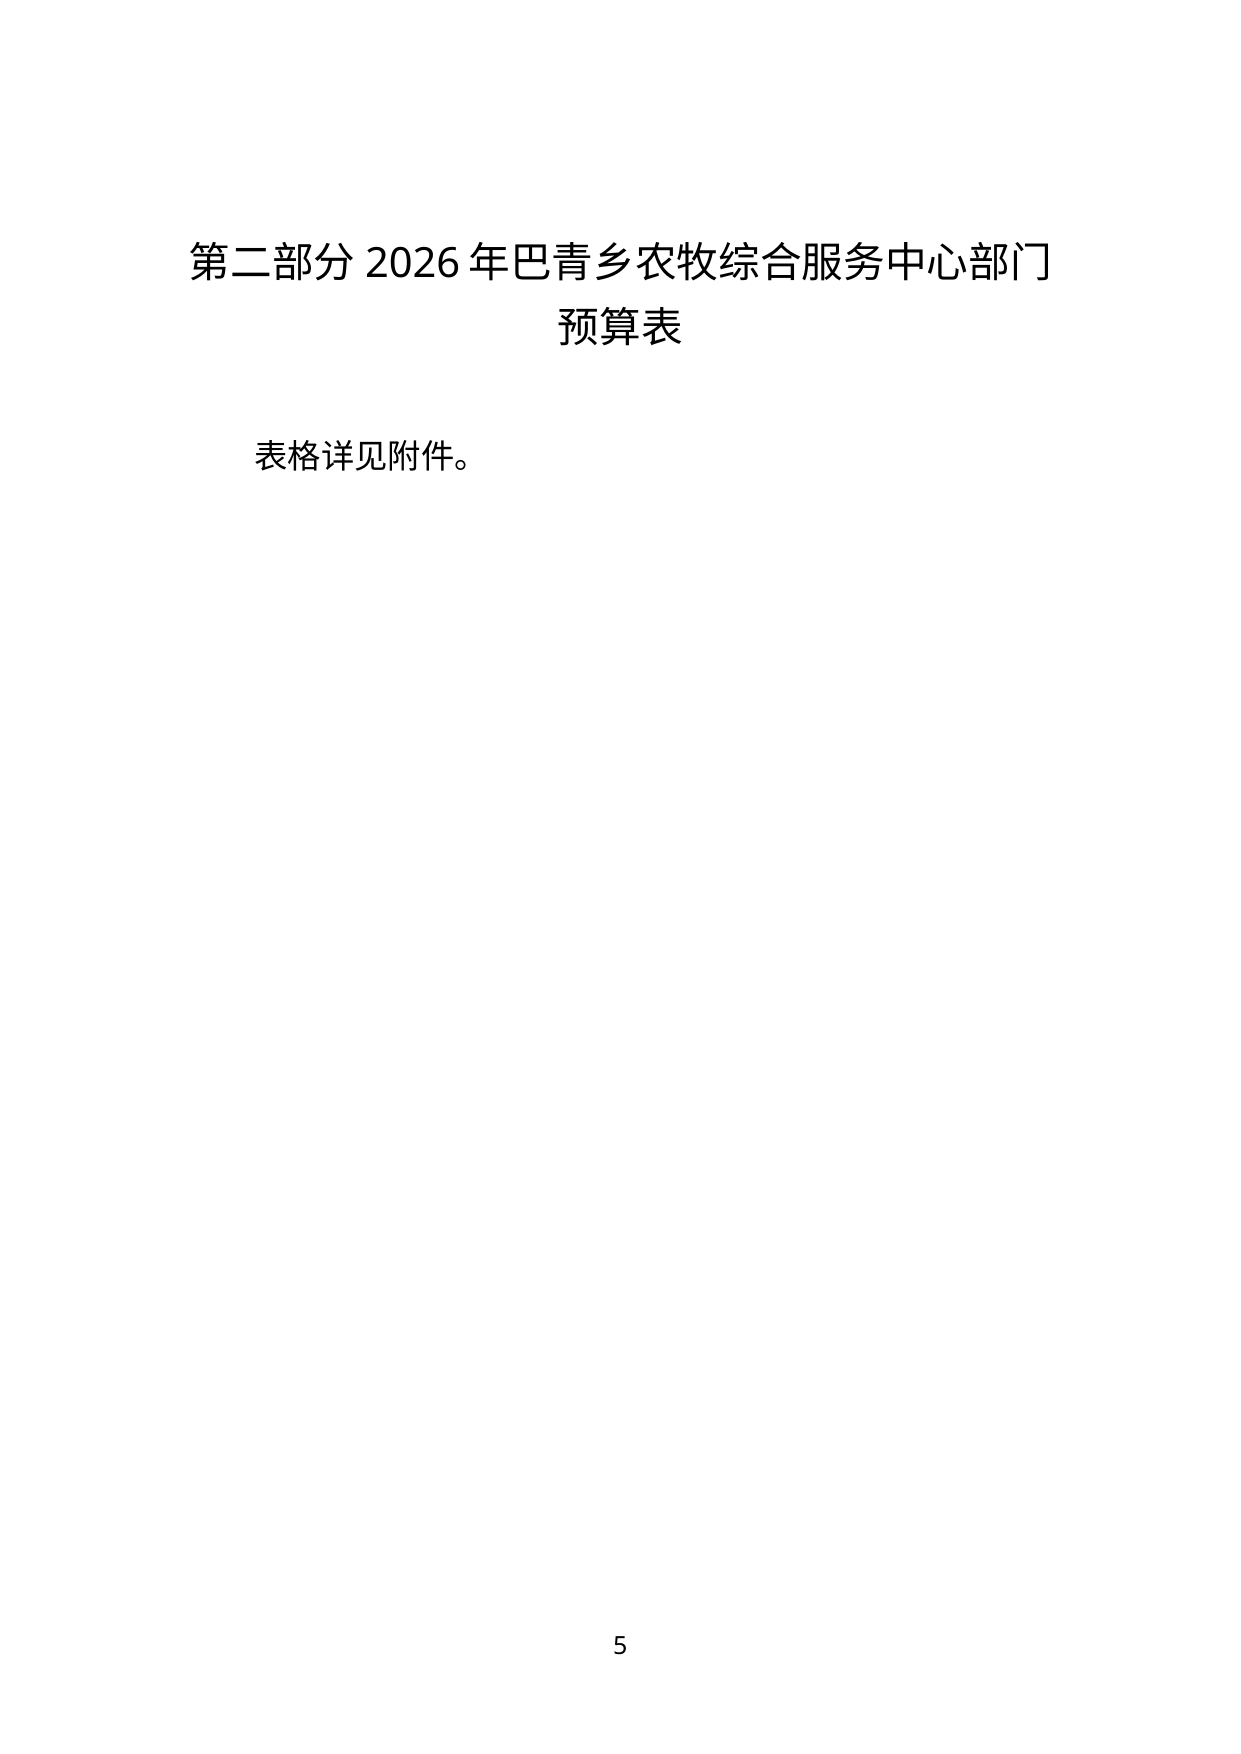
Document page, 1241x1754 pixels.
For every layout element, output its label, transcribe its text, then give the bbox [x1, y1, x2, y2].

text 第二部分 2026年巴青乡农牧综合服务中心部门预算表 [187, 227, 1053, 357]
text 表格详见附件。 [187, 422, 1053, 487]
